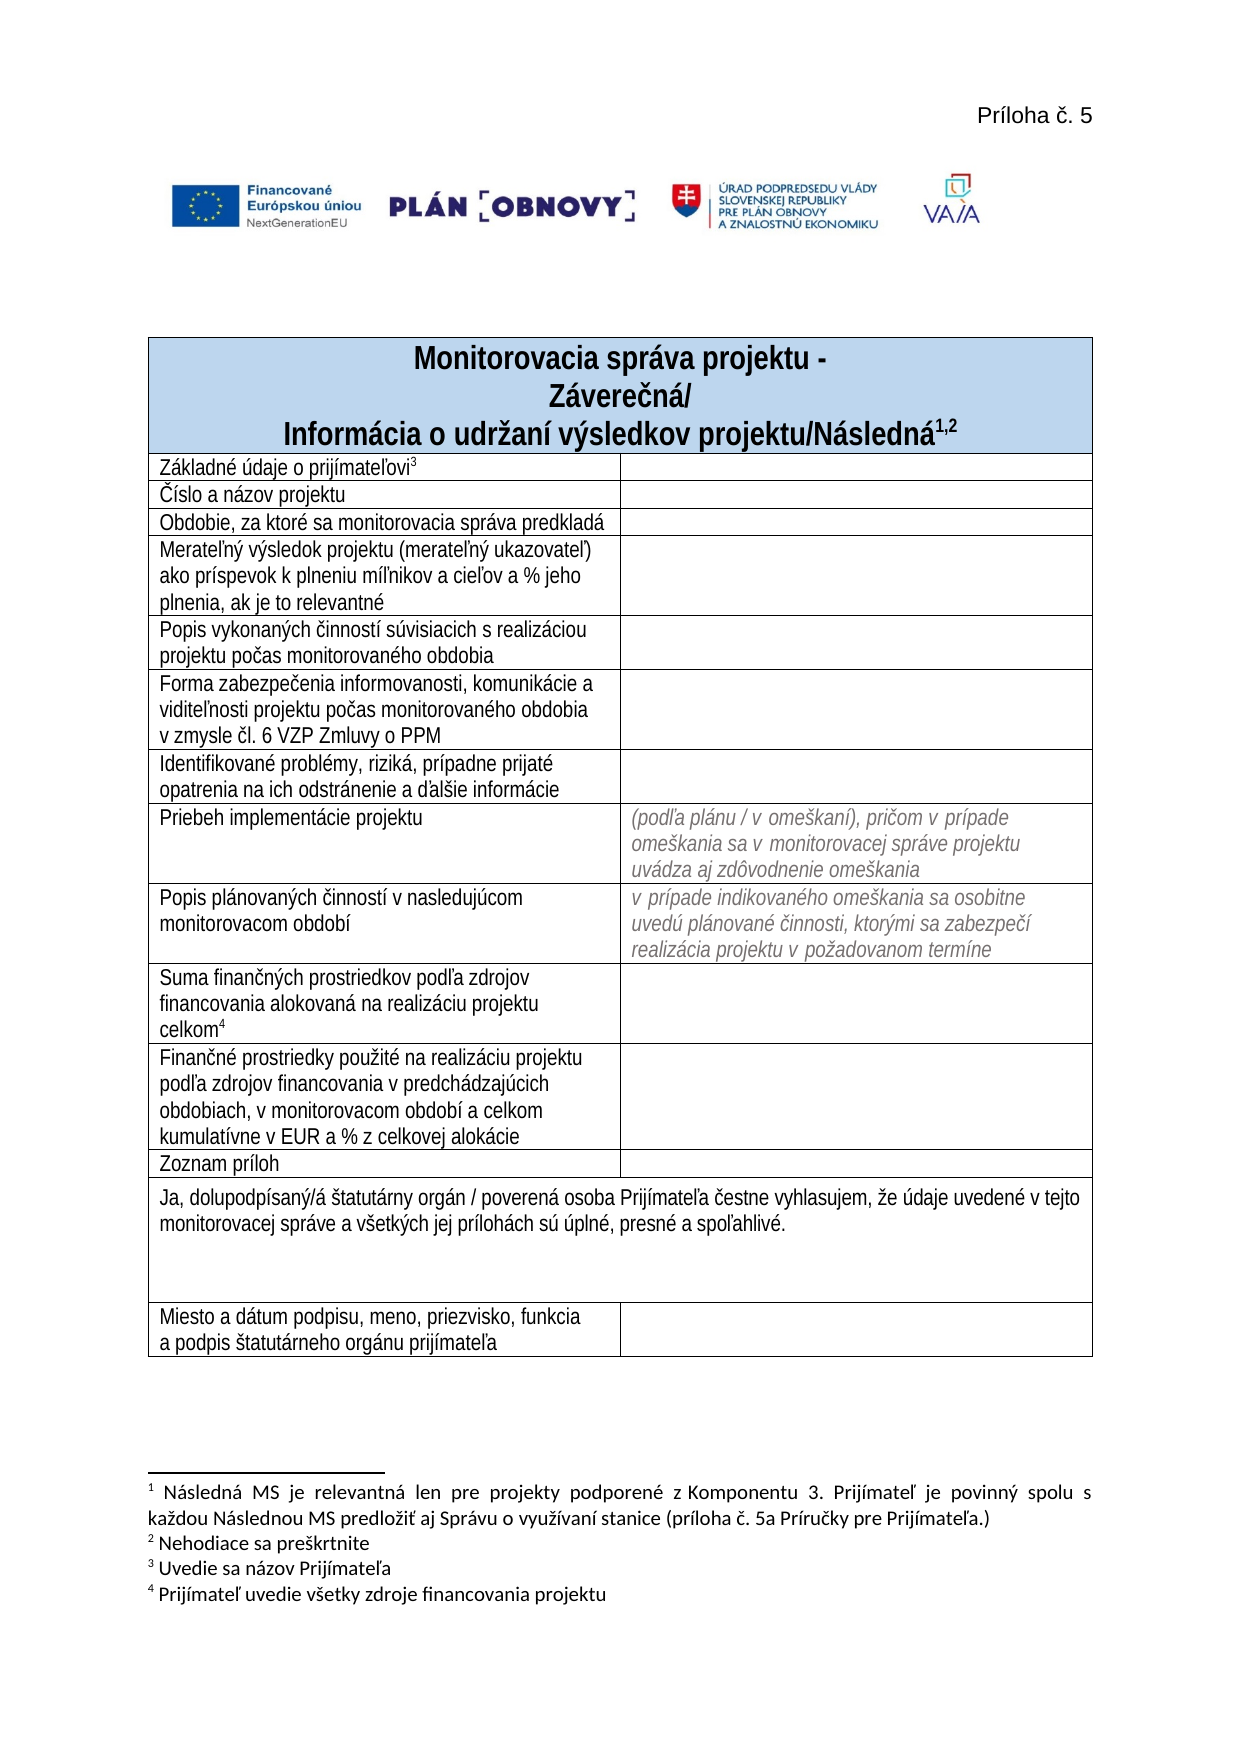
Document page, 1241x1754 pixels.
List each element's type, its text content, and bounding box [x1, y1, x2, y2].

table_cell Priebeh implementácie projektu [149, 804, 620, 883]
table_cell Zoznam príloh [149, 1150, 620, 1177]
table_cell Ja, dolupodpísaný/á štatutárny orgán / poverená osoba Prijímateľa čestne vyhlasujem, že údaje uvedené v tejto monitorovacej správe a všetkých jej prílohách sú úplné, presné a spoľahlivé. [149, 1178, 1092, 1302]
table_cell Základné údaje o prijímateľovi [149, 454, 620, 480]
table_cell Merateľný výsledok projektu (merateľný ukazovateľ) ako príspevok k plneniu míľnikov a cieľov a % jeho plnenia, ak je to relevantné [149, 536, 620, 615]
picture [147, 154, 1014, 262]
table_cell v prípade indikovaného omeškania sa osobitne uvedú plánované činnosti, ktorými sa zabezpečí realizácia projektu v požadovanom termíne [621, 884, 1092, 963]
table_cell Suma finančných prostriedkov podľa zdrojov financovania alokovaná na realizáciu projektu celkom [149, 964, 620, 1043]
table_cell Forma zabezpečenia informovanosti, komunikácie a viditeľnosti projektu počas monitorovaného obdobia v zmysle čl. 6 VZP Zmluvy o PPM [149, 670, 620, 749]
table_cell Obdobie, za ktoré sa monitorovacia správa predkladá [149, 509, 620, 535]
table_cell (podľa plánu / v omeškaní), pričom v prípade omeškania sa v monitorovacej správe projektu uvádza aj zdôvodnenie omeškania [621, 804, 1092, 883]
table_cell [621, 670, 1092, 749]
table_cell [621, 616, 1092, 669]
table_cell [621, 1044, 1092, 1149]
table_cell [621, 1150, 1092, 1177]
table_cell [621, 750, 1092, 802]
table_cell Finančné prostriedky použité na realizáciu projektu podľa zdrojov financovania v predchádzajúcich obdobiach, v monitorovacom období a celkom kumulatívne v EUR a % z celkovej alokácie [149, 1044, 620, 1149]
table_cell Miesto a dátum podpisu, meno, priezvisko, funkcia a podpis štatutárneho orgánu prijímateľa [149, 1303, 620, 1356]
table_cell Identifikované problémy, riziká, prípadne prijaté opatrenia na ich odstránenie a ďalšie informácie [149, 750, 620, 802]
table_cell [621, 964, 1092, 1043]
table_cell [621, 536, 1092, 615]
table_cell [621, 454, 1092, 480]
table_cell Popis vykonaných činností súvisiacich s realizáciou projektu počas monitorovaného obdobia [149, 616, 620, 669]
table_cell Číslo a názov projektu [149, 481, 620, 507]
table_header Monitorovacia správa projektu - Záverečná/ Informácia o udržaní výsledkov projektu/Následná, [149, 338, 1092, 453]
table_cell [621, 1303, 1092, 1356]
table_cell [621, 509, 1092, 535]
table_cell [621, 481, 1092, 507]
table_cell Popis plánovaných činností v nasledujúcom monitorovacom období [149, 884, 620, 963]
